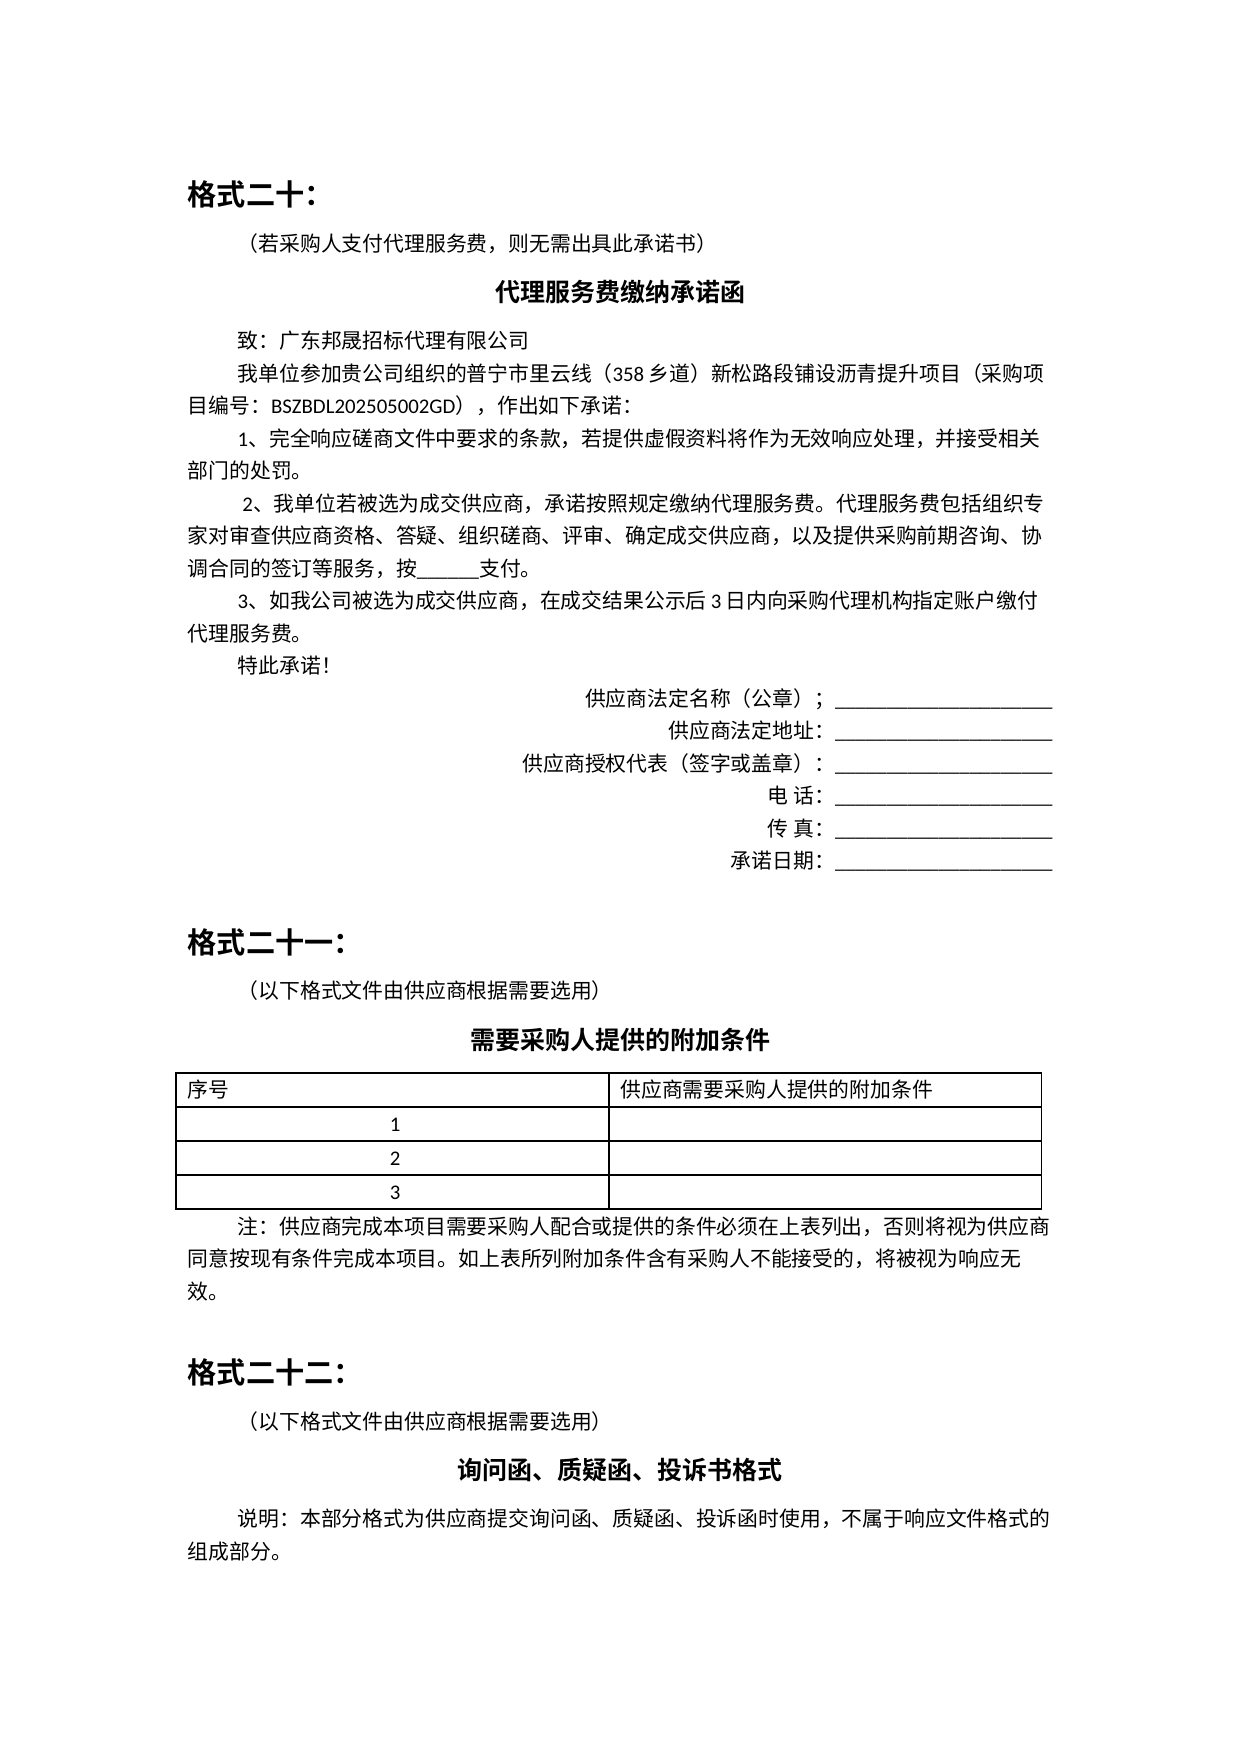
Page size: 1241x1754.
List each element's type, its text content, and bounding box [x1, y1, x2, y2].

table_header 供应商需要采购人提供的附加条件 [610, 1074, 1041, 1106]
text 格式二十： [187, 162, 1053, 227]
text 询问函、质疑函、投诉书格式 [187, 1437, 1053, 1502]
table_cell [610, 1176, 1041, 1208]
text 说明：本部分格式为供应商提交询问函、质疑函、投诉函时使用，不属于响应文件格式的组成部分。 [187, 1502, 1053, 1567]
text 传 真：_____________________ [187, 812, 1053, 844]
text 格式二十二： [187, 1340, 1053, 1405]
text （以下格式文件由供应商根据需要选用） [187, 1405, 1053, 1437]
text 格式二十一： [187, 909, 1053, 974]
table_cell 2 [177, 1142, 608, 1174]
text （以下格式文件由供应商根据需要选用） [187, 974, 1053, 1007]
text 承诺日期：_____________________ [187, 844, 1053, 877]
text 致：广东邦晟招标代理有限公司 [187, 324, 1053, 357]
table_cell 1 [177, 1108, 608, 1140]
table_header 序号 [177, 1074, 608, 1106]
text 1、完全响应磋商文件中要求的条款，若提供虚假资料将作为无效响应处理，并接受相关部门的处罚。 [187, 422, 1053, 487]
text 2、我单位若被选为成交供应商，承诺按照规定缴纳代理服务费。代理服务费包括组织专家对审查供应商资格、答疑、组织磋商、评审、确定成交供应商，以及提供采购前期咨询、协调合同的签订等服务，按______支付。 [187, 487, 1053, 584]
table_cell [610, 1142, 1041, 1174]
text 供应商法定名称（公章）；_____________________ [187, 682, 1053, 714]
text 供应商法定地址：_____________________ [187, 714, 1053, 747]
text 需要采购人提供的附加条件 [187, 1007, 1053, 1072]
text 供应商授权代表（签字或盖章）：_____________________ [187, 747, 1053, 779]
text （若采购人支付代理服务费，则无需出具此承诺书） [187, 227, 1053, 259]
text 电 话：_____________________ [187, 779, 1053, 812]
table_cell 3 [177, 1176, 608, 1208]
text 注：供应商完成本项目需要采购人配合或提供的条件必须在上表列出，否则将视为供应商同意按现有条件完成本项目。如上表所列附加条件含有采购人不能接受的，将被视为响应无效。 [187, 1210, 1053, 1307]
text 我单位参加贵公司组织的普宁市里云线（358乡道）新松路段铺设沥青提升项目（采购项目编号：BSZBDL202505002GD），作出如下承诺： [187, 357, 1053, 422]
text 3、如我公司被选为成交供应商，在成交结果公示后3日内向采购代理机构指定账户缴付代理服务费。 [187, 584, 1053, 649]
text 代理服务费缴纳承诺函 [187, 259, 1053, 324]
table_cell [610, 1108, 1041, 1140]
text 特此承诺！ [187, 649, 1053, 682]
